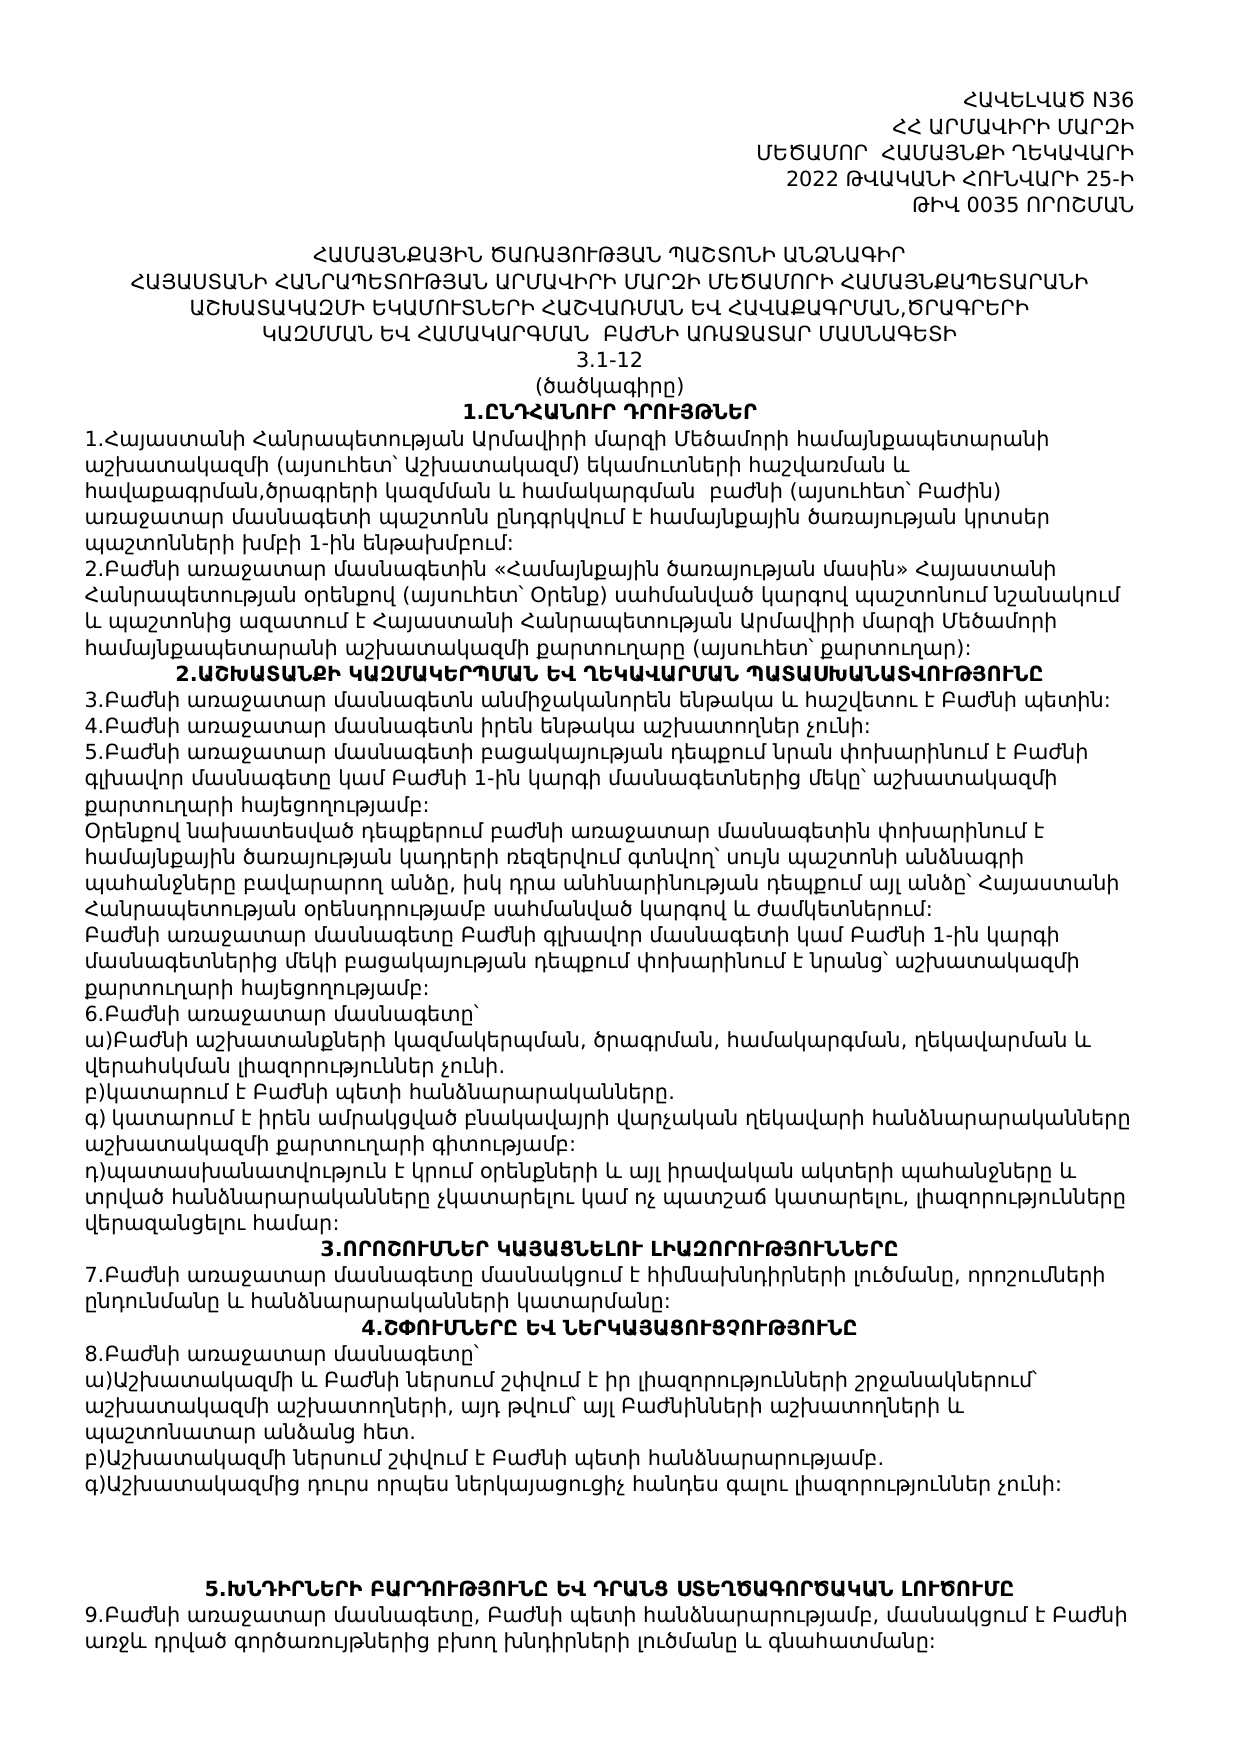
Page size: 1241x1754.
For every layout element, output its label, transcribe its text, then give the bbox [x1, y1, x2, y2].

text 9.Բաժնի առաջատար մասնագետը, Բաժնի պետի հանձնարարությամբ, մասնակցում է Բաժնի առջև դրված գործառույթներից բխող խնդիրների լուծմանը և գնահատմանը: [84, 1603, 1134, 1653]
text 3.ՈՐՈՇՈՒՄՆԵՐ ԿԱՅԱՑՆԵԼՈՒ ԼԻԱԶՈՐՈՒԹՅՈՒՆՆԵՐԸ [84, 1237, 1134, 1261]
text 8.Բաժնի առաջատար մասնագետը՝ [84, 1342, 1134, 1366]
text բ)կատարում է Բաժնի պետի հանձնարարականները. [84, 1080, 1134, 1104]
text 6.Բաժնի առաջատար մասնագետը՝ [84, 1002, 1134, 1026]
text 4.ՇՓՈՒՄՆԵՐԸ ԵՎ ՆԵՐԿԱՅԱՑՈՒՑՉՈՒԹՅՈՒՆԸ [84, 1316, 1134, 1340]
text գ)Աշխատակազմից դուրս որպես ներկայացուցիչ հանդես գալու լիազորություններ չունի: [84, 1472, 1134, 1497]
text Բաժնի առաջատար մասնագետը Բաժնի գլխավոր մասնագետի կամ Բաժնի 1-ին կարգի մասնագետներից մեկի բացակայության դեպքում փոխարինում է նրանց՝ աշխատակազմի քարտուղարի հայեցողությամբ: [84, 923, 1134, 1000]
text ա)Բաժնի աշխատանքների կազմակերպման, ծրագրման, համակարգման, ղեկավարման և վերահսկման լիազորություններ չունի. [84, 1028, 1134, 1078]
text ԹԻՎ 0035 ՈՐՈՇՄԱՆ [747, 193, 1134, 217]
text ՀԱՄԱՅՆՔԱՅԻՆ ԾԱՌԱՅՈՒԹՅԱՆ ՊԱՇՏՈՆԻ ԱՆՁՆԱԳԻՐ [84, 243, 1134, 268]
text ա)Աշխատակազմի և Բաժնի ներսում շփվում է իր լիազորությունների շրջանակներում՝ աշխատակազմի աշխատողների, այդ թվում՝ այլ Բաժնինների աշխատողների և պաշտոնատար անձանց հետ. [84, 1368, 1134, 1444]
text դ)պատասխանատվություն է կրում օրենքների և այլ իրավական ակտերի պահանջները և տրված հանձնարարականները չկատարելու կամ ոչ պատշաճ կատարելու, լիազորությունները վերազանցելու համար: [84, 1159, 1134, 1235]
text ՀՀ ԱՐՄԱՎԻՐԻ ՄԱՐԶԻ [601, 115, 1134, 139]
text գ) կատարում է իրեն ամրակցված բնակավայրի վարչական ղեկավարի հանձնարարականները աշխատակազմի քարտուղարի գիտությամբ: [84, 1106, 1134, 1157]
text ԱՇԽԱՏԱԿԱԶՄԻ ԵԿԱՄՈՒՏՆԵՐԻ ՀԱՇՎԱՌՄԱՆ ԵՎ ՀԱՎԱՔԱԳՐՄԱՆ,ԾՐԱԳՐԵՐԻ ԿԱԶՄՄԱՆ ԵՎ ՀԱՄԱԿԱՐԳՄԱՆ ԲԱԺՆԻ ԱՌԱՋԱՏԱՐ ՄԱՍՆԱԳԵՏԻ [84, 296, 1134, 346]
text 5.ԽՆԴԻՐՆԵՐԻ ԲԱՐԴՈՒԹՅՈՒՆԸ ԵՎ ԴՐԱՆՑ ՍՏԵՂԾԱԳՈՐԾԱԿԱՆ ԼՈՒԾՈՒՄԸ [84, 1577, 1134, 1601]
text 7.Բաժնի առաջատար մասնագետը մասնակցում է հիմնախնդիրների լուծմանը, որոշումների ընդունմանը և հանձնարարականների կատարմանը: [84, 1263, 1134, 1314]
text 5.Բաժնի առաջատար մասնագետի բացակայության դեպքում նրան փոխարինում է Բաժնի գլխավոր մասնագետը կամ Բաժնի 1-ին կարգի մասնագետներից մեկը՝ աշխատակազմի քարտուղարի հայեցողությամբ: [84, 740, 1134, 817]
text 2.Բաժնի առաջատար մասնագետին «Համայնքային ծառայության մասին» Հայաստանի Հանրապետության օրենքով (այսուհետ՝ Օրենք) սահմանված կարգով պաշտոնում նշանակում և պաշտոնից ազատում է Հայաստանի Հանրապետության Արմավիրի մարզի Մեծամորի համայնքապետարանի աշխատակազմի քարտուղարը (այսուհետ՝ քարտուղար): [84, 557, 1134, 660]
text 3.1-12 [84, 348, 1134, 372]
text ՀԱՎԵԼՎԱԾ N36 [601, 88, 1134, 113]
text Օրենքով նախատեսված դեպքերում բաժնի առաջատար մասնագետին փոխարինում է համայնքային ծառայության կադրերի ռեզերվում գտնվող՝ սույն պաշտոնի անձնագրի պահանջները բավարարող անձը, իսկ դրա անհնարինության դեպքում այլ անձը՝ Հայաստանի Հանրապետության օրենսդրությամբ սահմանված կարգով և ժամկետներում: [84, 819, 1134, 921]
text 2022 ԹՎԱԿԱՆԻ ՀՈՒՆՎԱՐԻ 25-Ի [527, 167, 1134, 191]
text ՀԱՅԱՍՏԱՆԻ ՀԱՆՐԱՊԵՏՈՒԹՅԱՆ ԱՐՄԱՎԻՐԻ ՄԱՐԶԻ ՄԵԾԱՄՈՐԻ ՀԱՄԱՅՆՔԱՊԵՏԱՐԱՆԻ [84, 270, 1134, 294]
text 3.Բաժնի առաջատար մասնագետն անմիջականորեն ենթակա և հաշվետու է Բաժնի պետին: [84, 688, 1134, 712]
text (ծածկագիրը) [84, 374, 1134, 398]
text 4.Բաժնի առաջատար մասնագետն իրեն ենթակա աշխատողներ չունի: [84, 714, 1134, 738]
text 2.ԱՇԽԱՏԱՆՔԻ ԿԱԶՄԱԿԵՐՊՄԱՆ ԵՎ ՂԵԿԱՎԱՐՄԱՆ ՊԱՏԱՍԽԱՆԱՏՎՈՒԹՅՈՒՆԸ [84, 662, 1134, 686]
text 1.Հայաստանի Հանրապետության Արմավիրի մարզի Մեծամորի համայնքապետարանի աշխատակազմի (այսուհետ՝ Աշխատակազմ) եկամուտների հաշվառման և հավաքագրման,ծրագրերի կազմման և համակարգման բաժնի (այսուհետ՝ Բաժին) առաջատար մասնագետի պաշտոնն ընդգրկվում է համայնքային ծառայության կրտսեր պաշտոնների խմբի 1-ին ենթախմբում: [84, 427, 1134, 555]
text ՄԵԾԱՄՈՐ ՀԱՄԱՅՆՔԻ ՂԵԿԱՎԱՐԻ [601, 141, 1134, 165]
text բ)Աշխատակազմի ներսում շփվում է Բաժնի պետի հանձնարարությամբ. [84, 1446, 1134, 1471]
text 1.ԸՆԴՀԱՆՈՒՐ ԴՐՈՒՅԹՆԵՐ [84, 400, 1134, 425]
